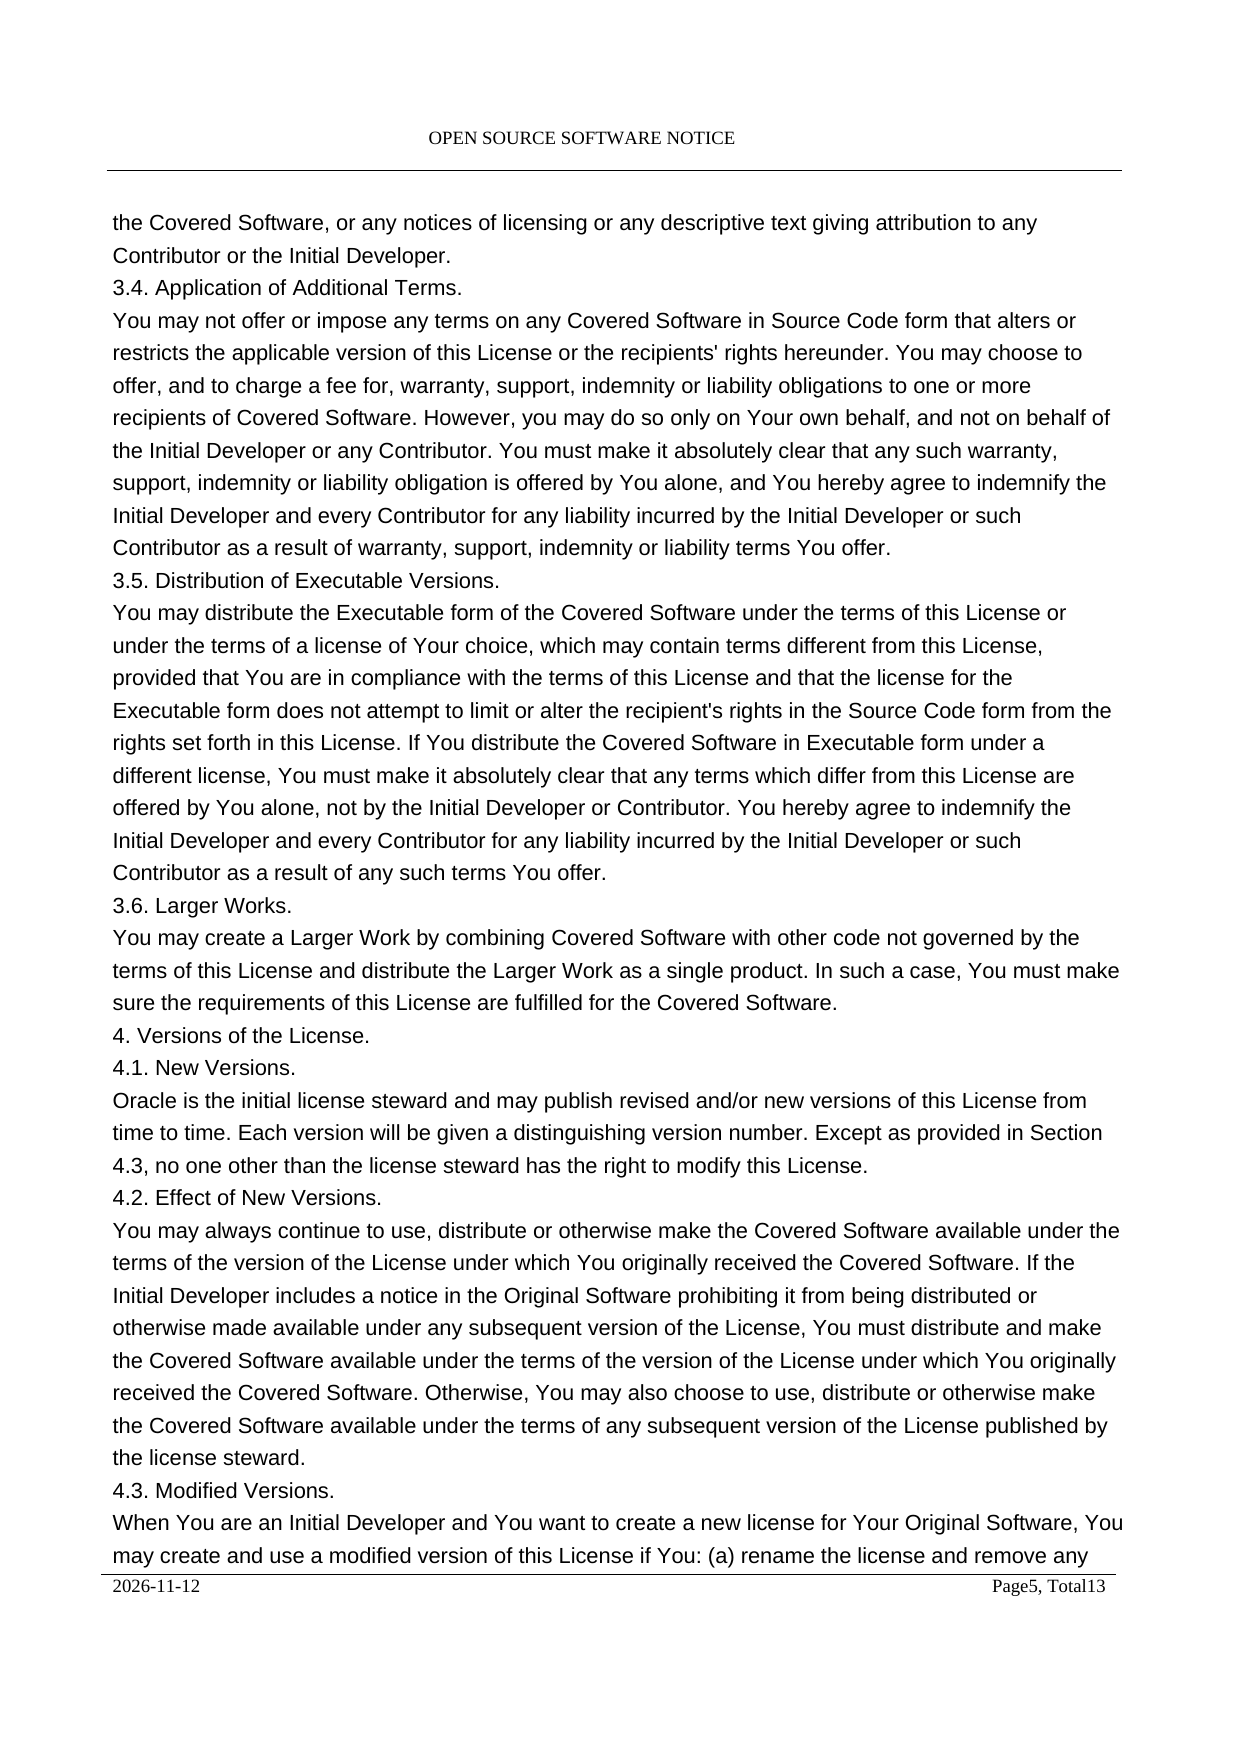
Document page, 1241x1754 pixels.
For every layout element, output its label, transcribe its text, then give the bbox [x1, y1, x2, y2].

text 3.4. Application of Additional Terms. [112, 271, 1128, 304]
text 4.2. Effect of New Versions. [112, 1181, 1128, 1214]
text 4.1. New Versions. [112, 1051, 1128, 1084]
text You may not offer or impose any terms on any Covered Software in Source Code form that alters or restricts the applicable version of this License or the recipients' rights hereunder. You may choose to offer, and to charge a fee for, warranty, support, indemnity or liability obligations to one or more recipients of Covered Software. However, you may do so only on Your own behalf, and not on behalf of the Initial Developer or any Contributor. You must make it absolutely clear that any such warranty, support, indemnity or liability obligation is offered by You alone, and You hereby agree to indemnify the Initial Developer and every Contributor for any liability incurred by the Initial Developer or such Contributor as a result of warranty, support, indemnity or liability terms You offer. [112, 304, 1128, 564]
text 4.3. Modified Versions. [112, 1474, 1128, 1506]
text Oracle is the initial license steward and may publish revised and/or new versions of this License from time to time. Each version will be given a distinguishing version number. Except as provided in Section 4.3, no one other than the license steward has the right to modify this License. [112, 1084, 1128, 1181]
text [112, 206, 1128, 271]
text You may create a Larger Work by combining Covered Software with other code not governed by the terms of this License and distribute the Larger Work as a single product. In such a case, You must make sure the requirements of this License are fulfilled for the Covered Software. [112, 921, 1128, 1019]
text 3.5. Distribution of Executable Versions. [112, 564, 1128, 596]
text You may distribute the Executable form of the Covered Software under the terms of this License or under the terms of a license of Your choice, which may contain terms different from this License, provided that You are in compliance with the terms of this License and that the license for the Executable form does not attempt to limit or alter the recipient's rights in the Source Code form from the rights set forth in this License. If You distribute the Covered Software in Executable form under a different license, You must make it absolutely clear that any terms which differ from this License are offered by You alone, not by the Initial Developer or Contributor. You hereby agree to indemnify the Initial Developer and every Contributor for any liability incurred by the Initial Developer or such Contributor as a result of any such terms You offer. [112, 596, 1128, 889]
text 3.6. Larger Works. [112, 889, 1128, 921]
text You may always continue to use, distribute or otherwise make the Covered Software available under the terms of the version of the License under which You originally received the Covered Software. If the Initial Developer includes a notice in the Original Software prohibiting it from being distributed or otherwise made available under any subsequent version of the License, You must distribute and make the Covered Software available under the terms of the version of the License under which You originally received the Covered Software. Otherwise, You may also choose to use, distribute or otherwise make the Covered Software available under the terms of any subsequent version of the License published by the license steward. [112, 1214, 1128, 1474]
text 4. Versions of the License. [112, 1019, 1128, 1051]
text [112, 1506, 1128, 1571]
